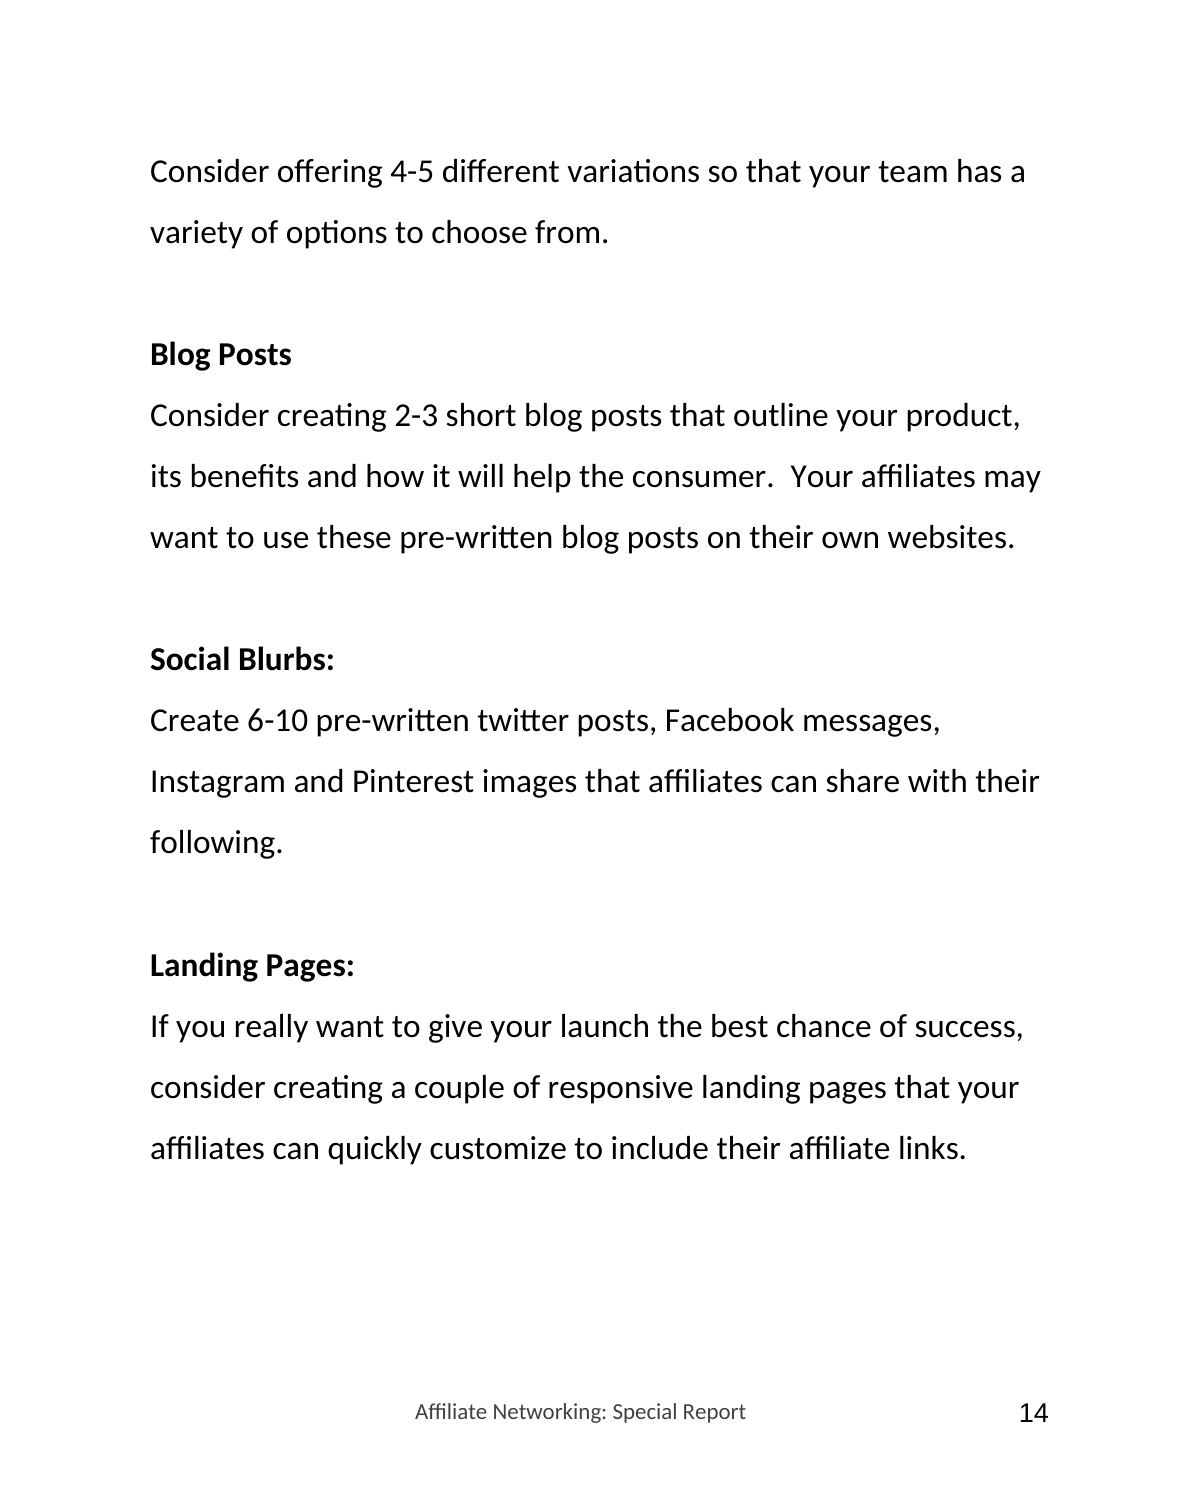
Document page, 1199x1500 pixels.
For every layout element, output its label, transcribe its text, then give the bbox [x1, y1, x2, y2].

text Landing Pages: If you really want to give your launch the best chance of success, consider creating a couple of responsive landing pages that your affiliates can quickly customize to include their affiliate links. [150, 943, 1049, 1167]
text Create 6-10 pre-written twitter posts, Facebook messages, Instagram and Pinterest images that affiliates can share with their following. [150, 699, 1049, 862]
text Consider creating 2-3 short blog posts that outline your product, its benefits and how it will help the consumer. Your affiliates may want to use these pre-written blog posts on their own websites. [150, 394, 1049, 557]
text Blog Posts [150, 333, 1049, 374]
text Consider offering 4-5 different variations so that your team has a variety of options to choose from. [150, 150, 1049, 252]
text Social Blurbs: [150, 638, 1049, 679]
